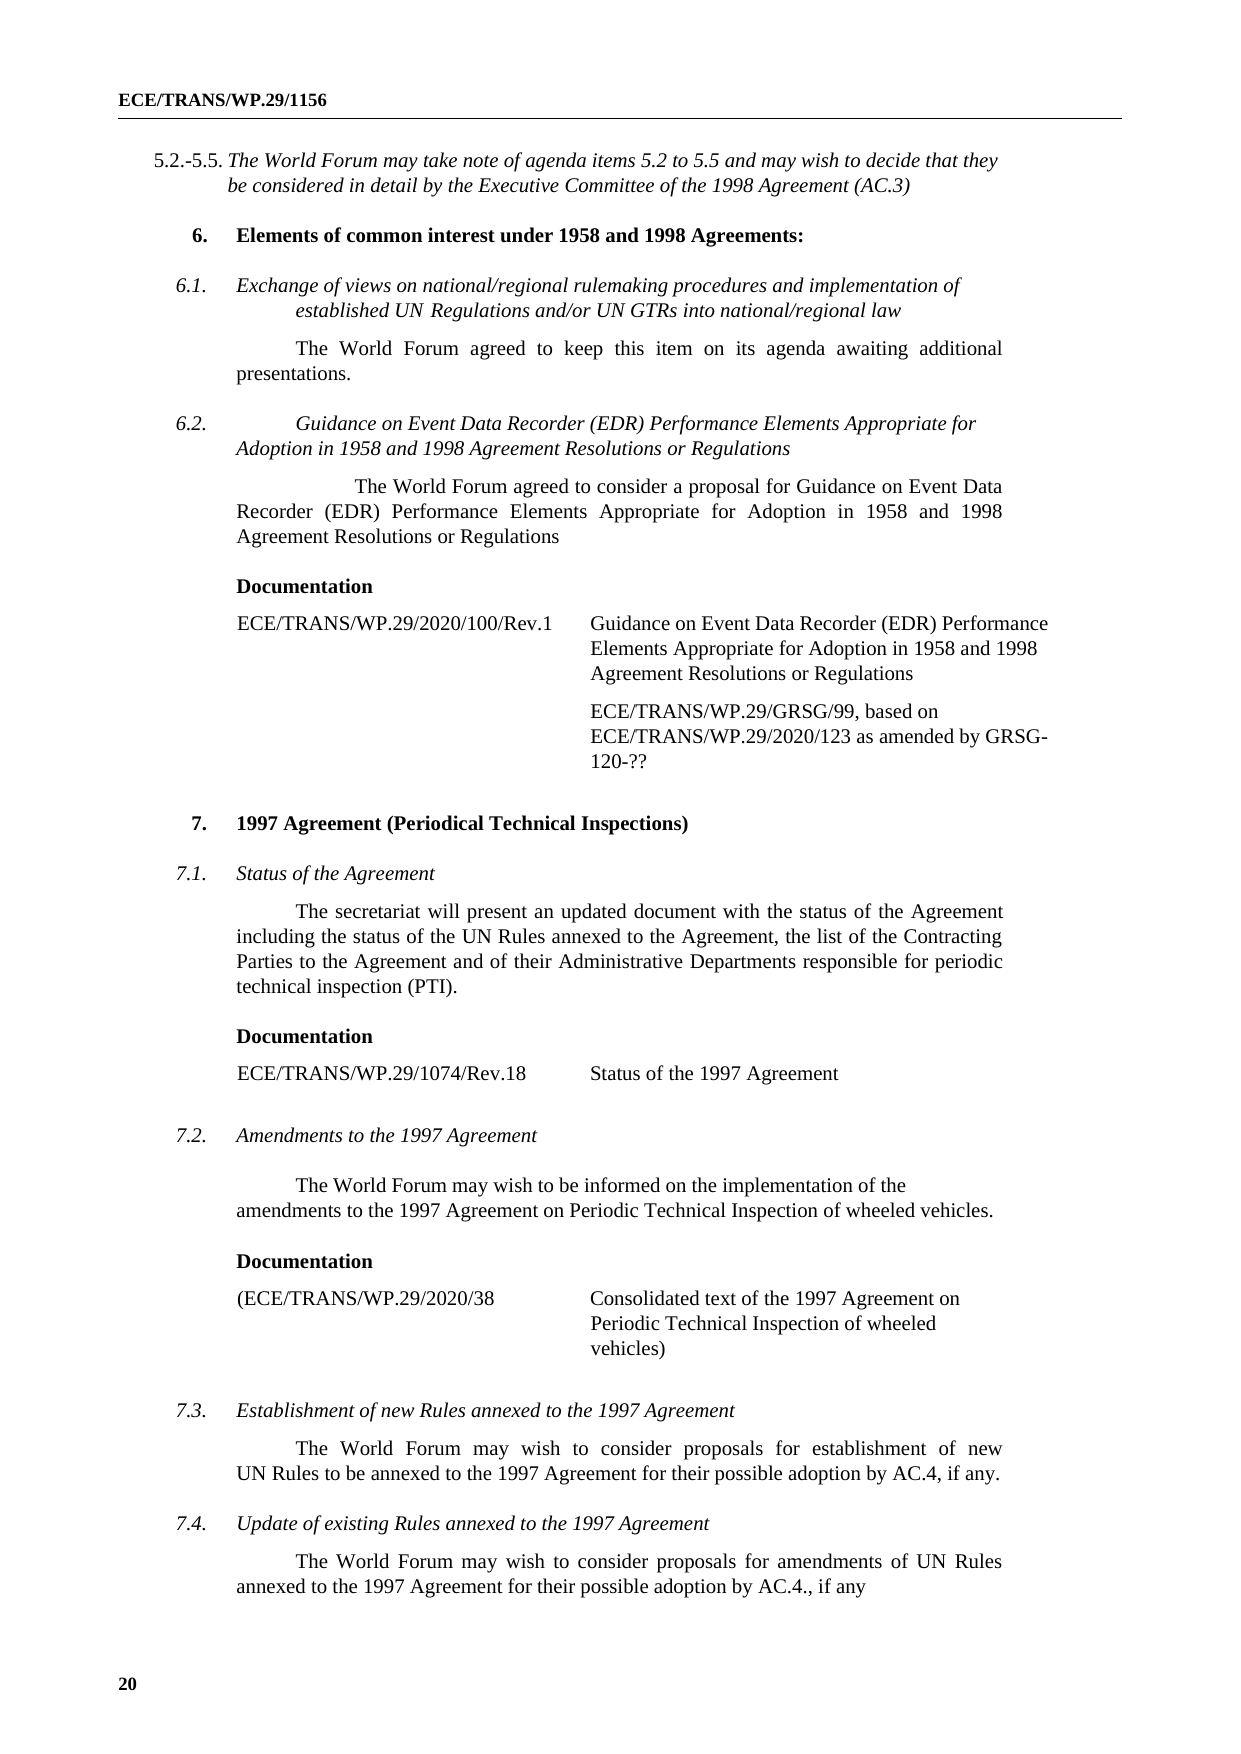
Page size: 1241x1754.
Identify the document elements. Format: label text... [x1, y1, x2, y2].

table_header Guidance on Event Data Recorder (EDR) Performance Elements Appropriate for Adoption in 1958 and 1998 Agreement Resolutions or Regulations ECE/TRANS/WP.29/GRSG/99, based on ECE/TRANS/WP.29/2020/123 as amended by GRSG-120-?? [591, 610, 1051, 785]
text Documentation [236, 1023, 1004, 1048]
text 6.2. Guidance on Event Data Recorder (EDR) Performance Elements Appropriate for Adoption in 1958 and 1998 Agreement Resolutions or Regulations [118, 410, 1004, 460]
text 5.2.-5.5. The World Forum may take note of agenda items 5.2 to 5.5 and may wish to decide that they be considered in detail by the Executive Committee of the 1998 Agreement (AC.3) [153, 148, 1004, 198]
text Documentation [236, 573, 1004, 598]
text 7.1. Status of the Agreement [118, 860, 1004, 885]
table_header Status of the 1997 Agreement [591, 1060, 977, 1098]
table_header ECE/TRANS/WP.29/1074/Rev.18 [236, 1060, 591, 1098]
table_header ECE/TRANS/WP.29/2020/100/Rev.1 [236, 610, 591, 785]
text The secretariat will present an updated document with the status of the Agreement including the status of the UN Rules annexed to the Agreement, the list of the Contracting Parties to the Agreement and of their Administrative Departments responsible for periodic technical inspection (PTI). [236, 898, 1004, 998]
text The World Forum agreed to consider a proposal for Guidance on Event Data Recorder (EDR) Performance Elements Appropriate for Adoption in 1958 and 1998 Agreement Resolutions or Regulations [192, 473, 1004, 548]
text 7. 1997 Agreement (Periodical Technical Inspections) [118, 810, 1004, 835]
text 7.3. Establishment of new Rules annexed to the 1997 Agreement [118, 1398, 1004, 1423]
text 7.2. Amendments to the 1997 Agreement [118, 1123, 1004, 1148]
text The World Forum may wish to be informed on the implementation of the amendments to the 1997 Agreement on Periodic Technical Inspection of wheeled vehicles. [236, 1173, 1004, 1223]
text 6. Elements of common interest under 1958 and 1998 Agreements: [118, 223, 1004, 248]
text 7.4. Update of existing Rules annexed to the 1997 Agreement [118, 1510, 1004, 1535]
text The World Forum may wish to consider proposals for establishment of new UN Rules to be annexed to the 1997 Agreement for their possible adoption by AC.4, if any. [236, 1435, 1004, 1485]
text 6.1. Exchange of views on national/regional rulemaking procedures and implementation of established UN Regulations and/or UN GTRs into national/regional law [118, 273, 1004, 323]
text The World Forum agreed to keep this item on its agenda awaiting additional presentations. [236, 335, 1004, 385]
table_header Consolidated text of the 1997 Agreement on Periodic Technical Inspection of wheeled vehicles) [591, 1285, 1036, 1373]
text The World Forum may wish to consider proposals for amendments of UN Rules annexed to the 1997 Agreement for their possible adoption by AC.4., if any [236, 1548, 1004, 1598]
text Documentation [236, 1248, 1004, 1273]
table_header (ECE/TRANS/WP.29/2020/38 [236, 1285, 591, 1373]
